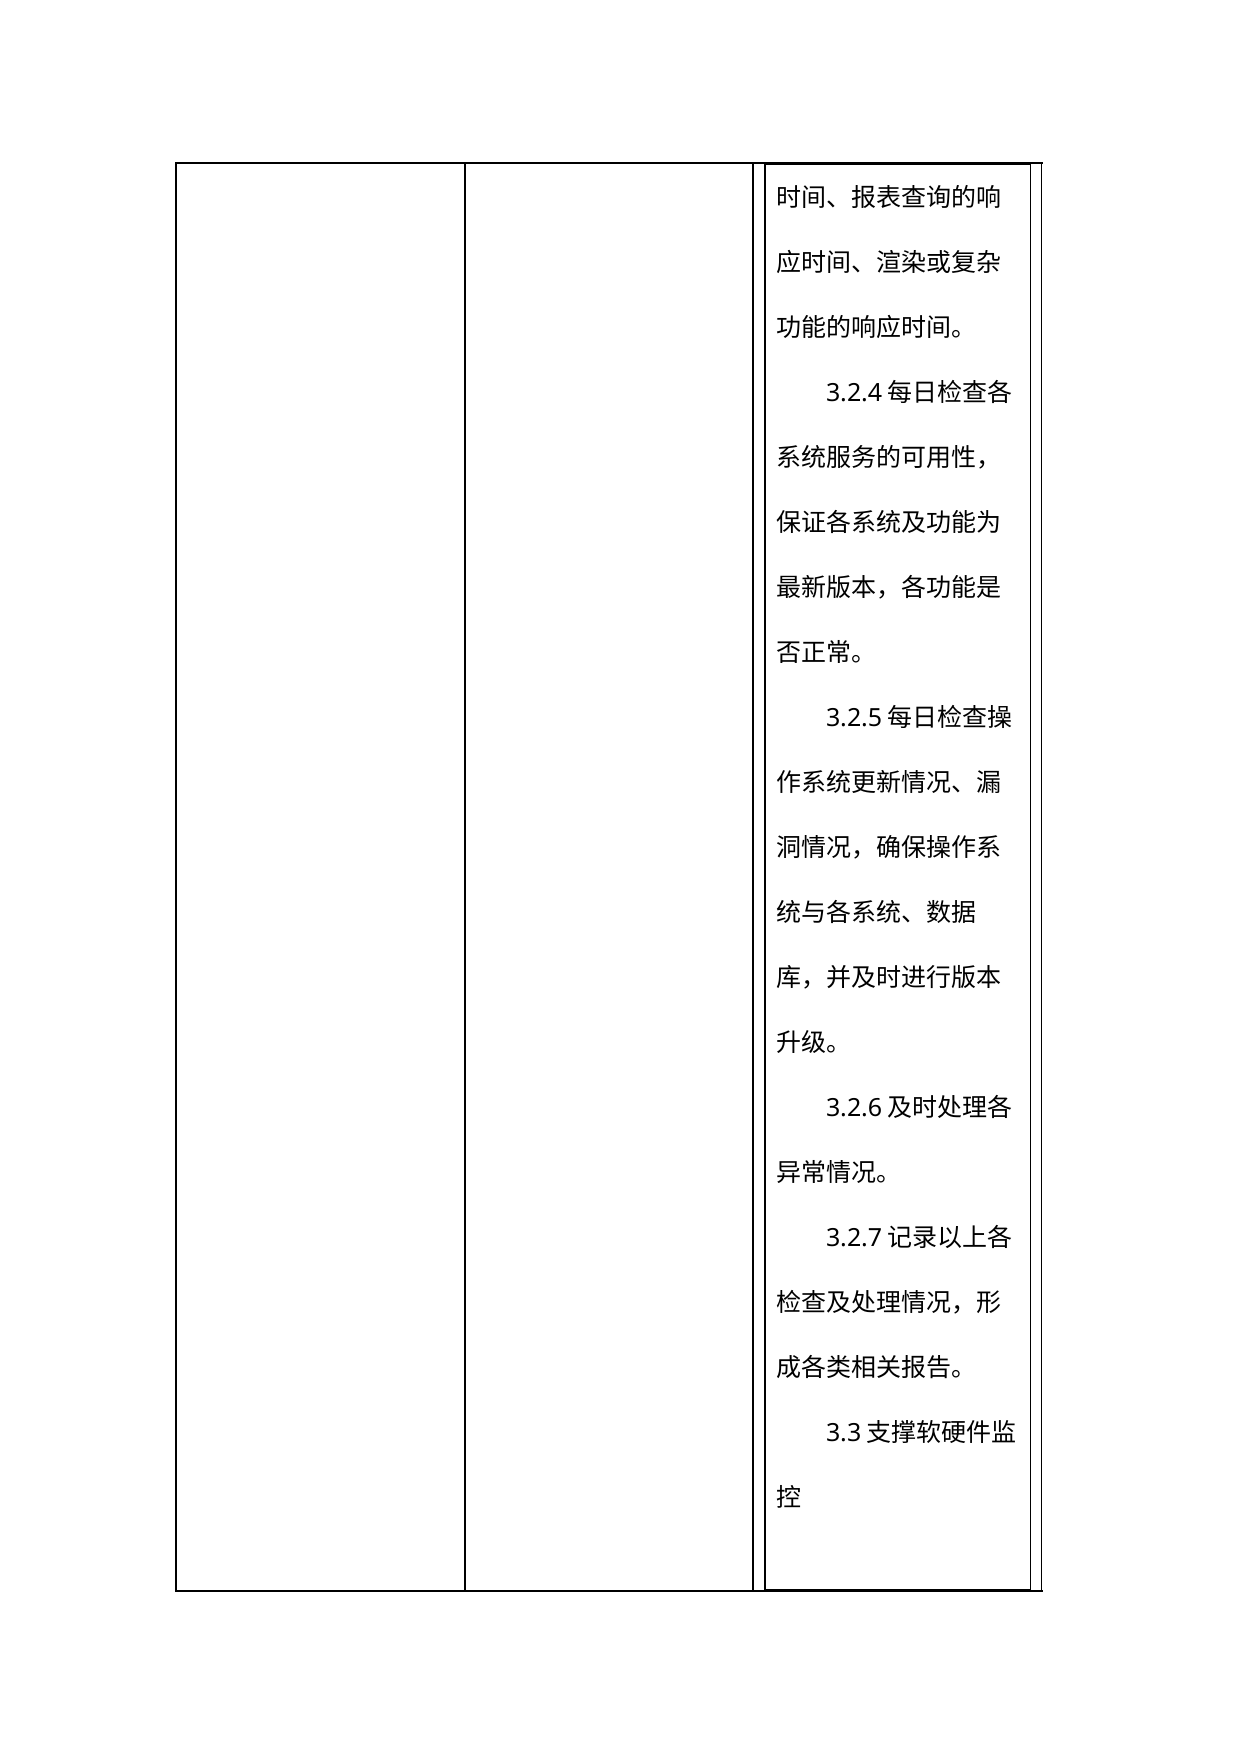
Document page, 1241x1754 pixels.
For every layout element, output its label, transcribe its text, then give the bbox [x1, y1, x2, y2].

table_cell 1 [177, 164, 464, 1590]
table_cell [1031, 164, 1041, 1590]
table_cell [754, 164, 764, 1590]
table_cell [466, 164, 752, 1590]
table_cell [766, 165, 1030, 1589]
